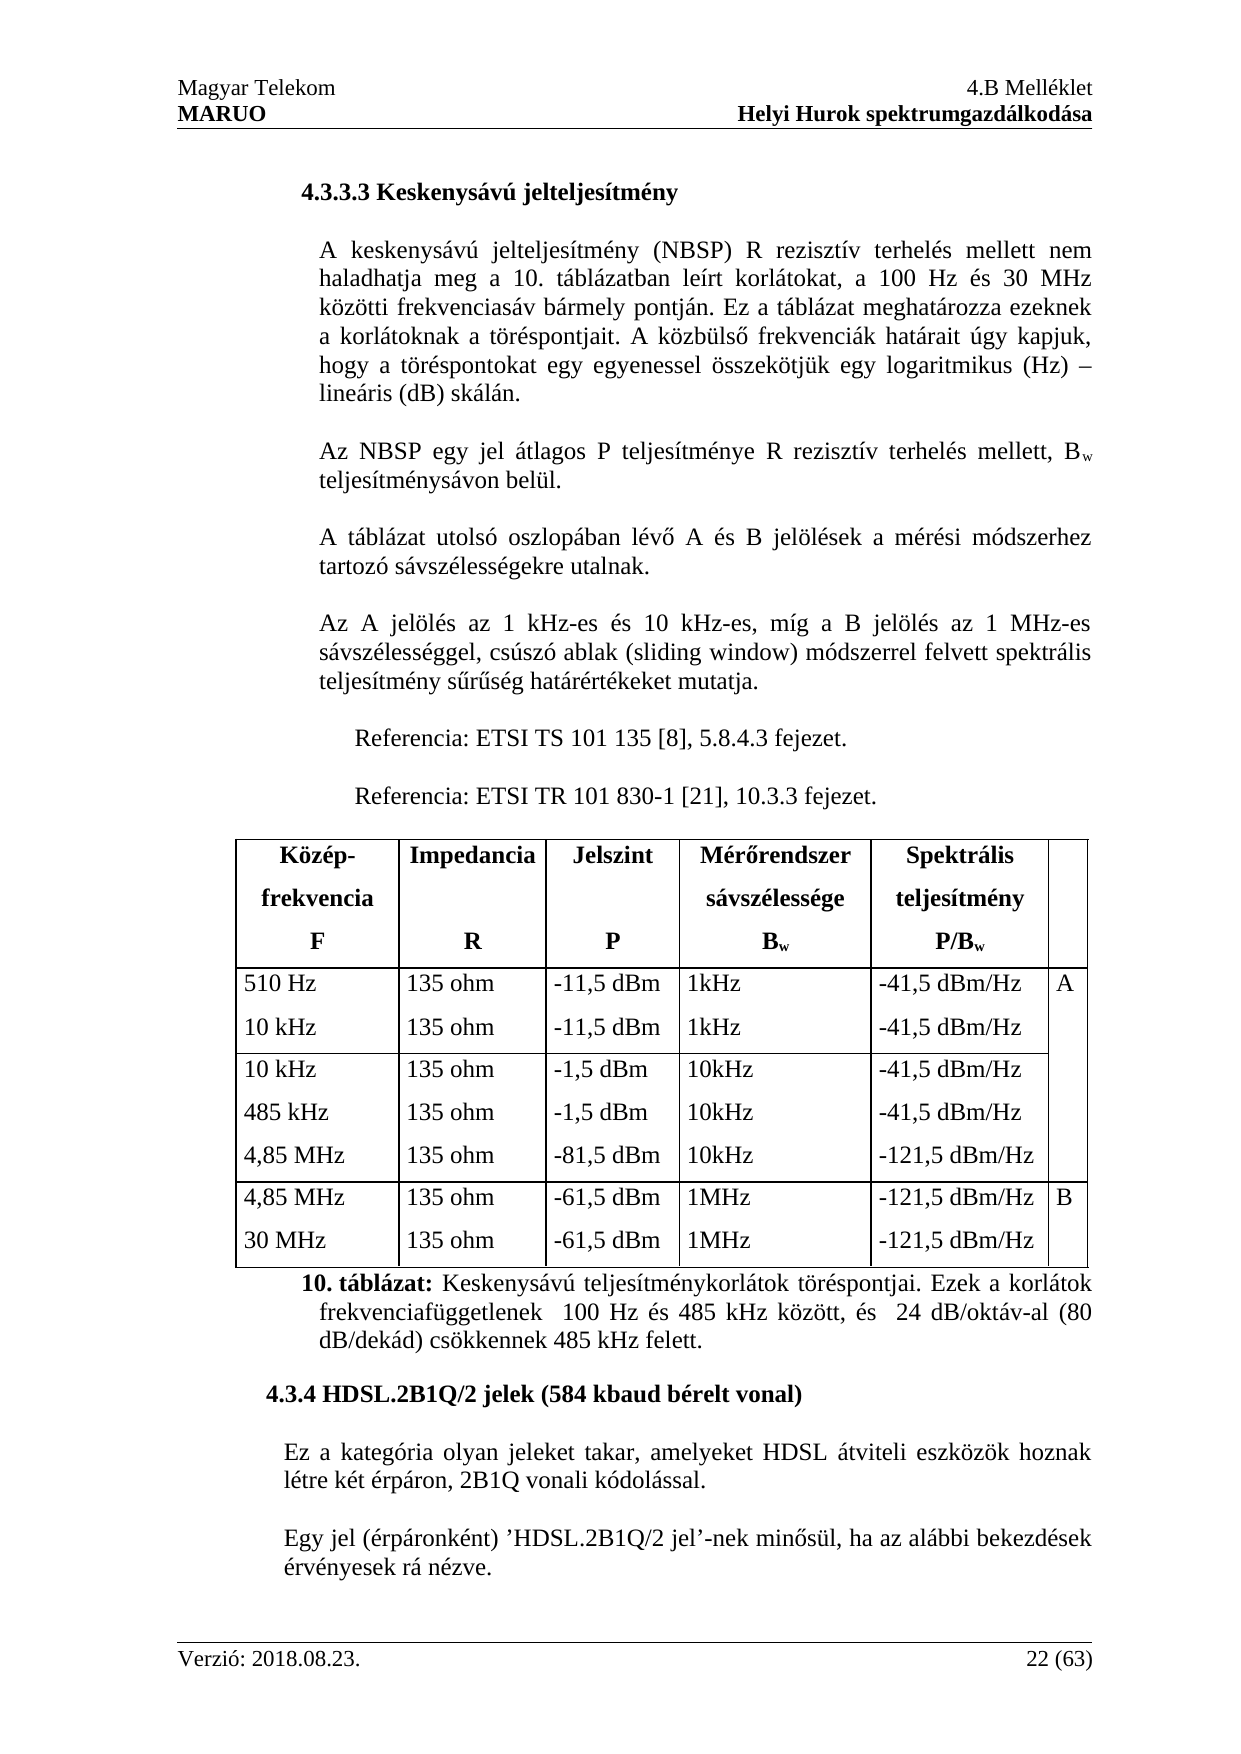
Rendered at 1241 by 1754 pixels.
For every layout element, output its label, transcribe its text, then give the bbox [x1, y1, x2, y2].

text Ez a kategória olyan jeleket takar, amelyeket HDSL átviteli eszközök hoznak létre két érpáron, 2B1Q vonali kódolással. [266, 1408, 1092, 1494]
table_cell -41,5 dBm/Hz -41,5 dBm/Hz -121,5 dBm/Hz [872, 1054, 1048, 1181]
table_header [1049, 840, 1087, 967]
table_cell 10kHz 10kHz 10kHz [680, 1054, 870, 1181]
text Referencia: ETSI TS 101 135 [8], 5.8.4.3 fejezet. [337, 695, 1092, 752]
table_cell B [1049, 1183, 1087, 1266]
table_header Jelszint P [547, 840, 679, 967]
table_cell -11,5 dBm -11,5 dBm [547, 969, 679, 1052]
subtitle 4.3.3.3 Keskenysávú jelteljesítmény [301, 177, 1092, 206]
table_cell -61,5 dBm -61,5 dBm [547, 1183, 679, 1266]
table_cell 1MHz 1MHz [680, 1183, 870, 1266]
subtitle 4.3.4 HDSL.2B1Q/2 jelek (584 kbaud bérelt vonal) [266, 1379, 1092, 1408]
table_cell -1,5 dBm -1,5 dBm -81,5 dBm [547, 1054, 679, 1181]
table_cell 10 kHz 485 kHz 4,85 MHz [237, 1054, 398, 1181]
table_header Impedancia R [400, 840, 545, 967]
table_cell 1kHz 1kHz [680, 969, 870, 1052]
table_cell 135 ohm 135 ohm 135 ohm [400, 1054, 545, 1181]
text A keskenysávú jelteljesítmény (NBSP) R rezisztív terhelés mellett nem haladhatja meg a 10. táblázatban leírt korlátokat, a 100 Hz és 30 MHz közötti frekvenciasáv bármely pontján. Ez a táblázat meghatározza ezeknek a korlátoknak a töréspontjait. A közbülső frekvenciák határait úgy kapjuk, hogy a töréspontokat egy egyenessel összekötjük egy logaritmikus (Hz) – lineáris (dB) skálán. [301, 206, 1092, 407]
table_header Közép-frekvencia F [237, 840, 398, 967]
table_cell 4,85 MHz 30 MHz [237, 1183, 398, 1266]
text Az NBSP egy jel átlagos P teljesítménye R rezisztív terhelés mellett, Bw teljesítménysávon belül. [301, 407, 1092, 493]
table_cell A [1049, 969, 1087, 1181]
table_cell -41,5 dBm/Hz -41,5 dBm/Hz [872, 969, 1048, 1052]
table_header Spektrális teljesítmény P/Bw [872, 840, 1048, 967]
table_cell -121,5 dBm/Hz -121,5 dBm/Hz [872, 1183, 1048, 1266]
table_cell 135 ohm 135 ohm [400, 969, 545, 1052]
table_header Mérőrendszer sávszélessége Bw [680, 840, 870, 967]
text Az A jelölés az 1 kHz-es és 10 kHz-es, míg a B jelölés az 1 MHz-es sávszélességgel, csúszó ablak (sliding window) módszerrel felvett spektrális teljesítmény sűrűség határértékeket mutatja. [301, 580, 1092, 695]
text A táblázat utolsó oszlopában lévő A és B jelölések a mérési módszerhez tartozó sávszélességekre utalnak. [301, 493, 1092, 580]
text Referencia: ETSI TR 101 830-1 [21], 10.3.3 fejezet. [337, 752, 1092, 810]
text 10. táblázat: Keskenysávú teljesítménykorlátok töréspontjai. Ezek a korlátok frekvenciafüggetlenek 100 Hz és 485 kHz között, és 24 dB/oktáv-al (80 dB/dekád) csökkennek 485 kHz felett. [301, 1268, 1092, 1354]
text Egy jel (érpáronként) ’HDSL.2B1Q/2 jel’-nek minősül, ha az alábbi bekezdések érvényesek rá nézve. [266, 1494, 1092, 1580]
table_cell 135 ohm 135 ohm [400, 1183, 545, 1266]
table_cell 510 Hz 10 kHz [237, 969, 398, 1052]
